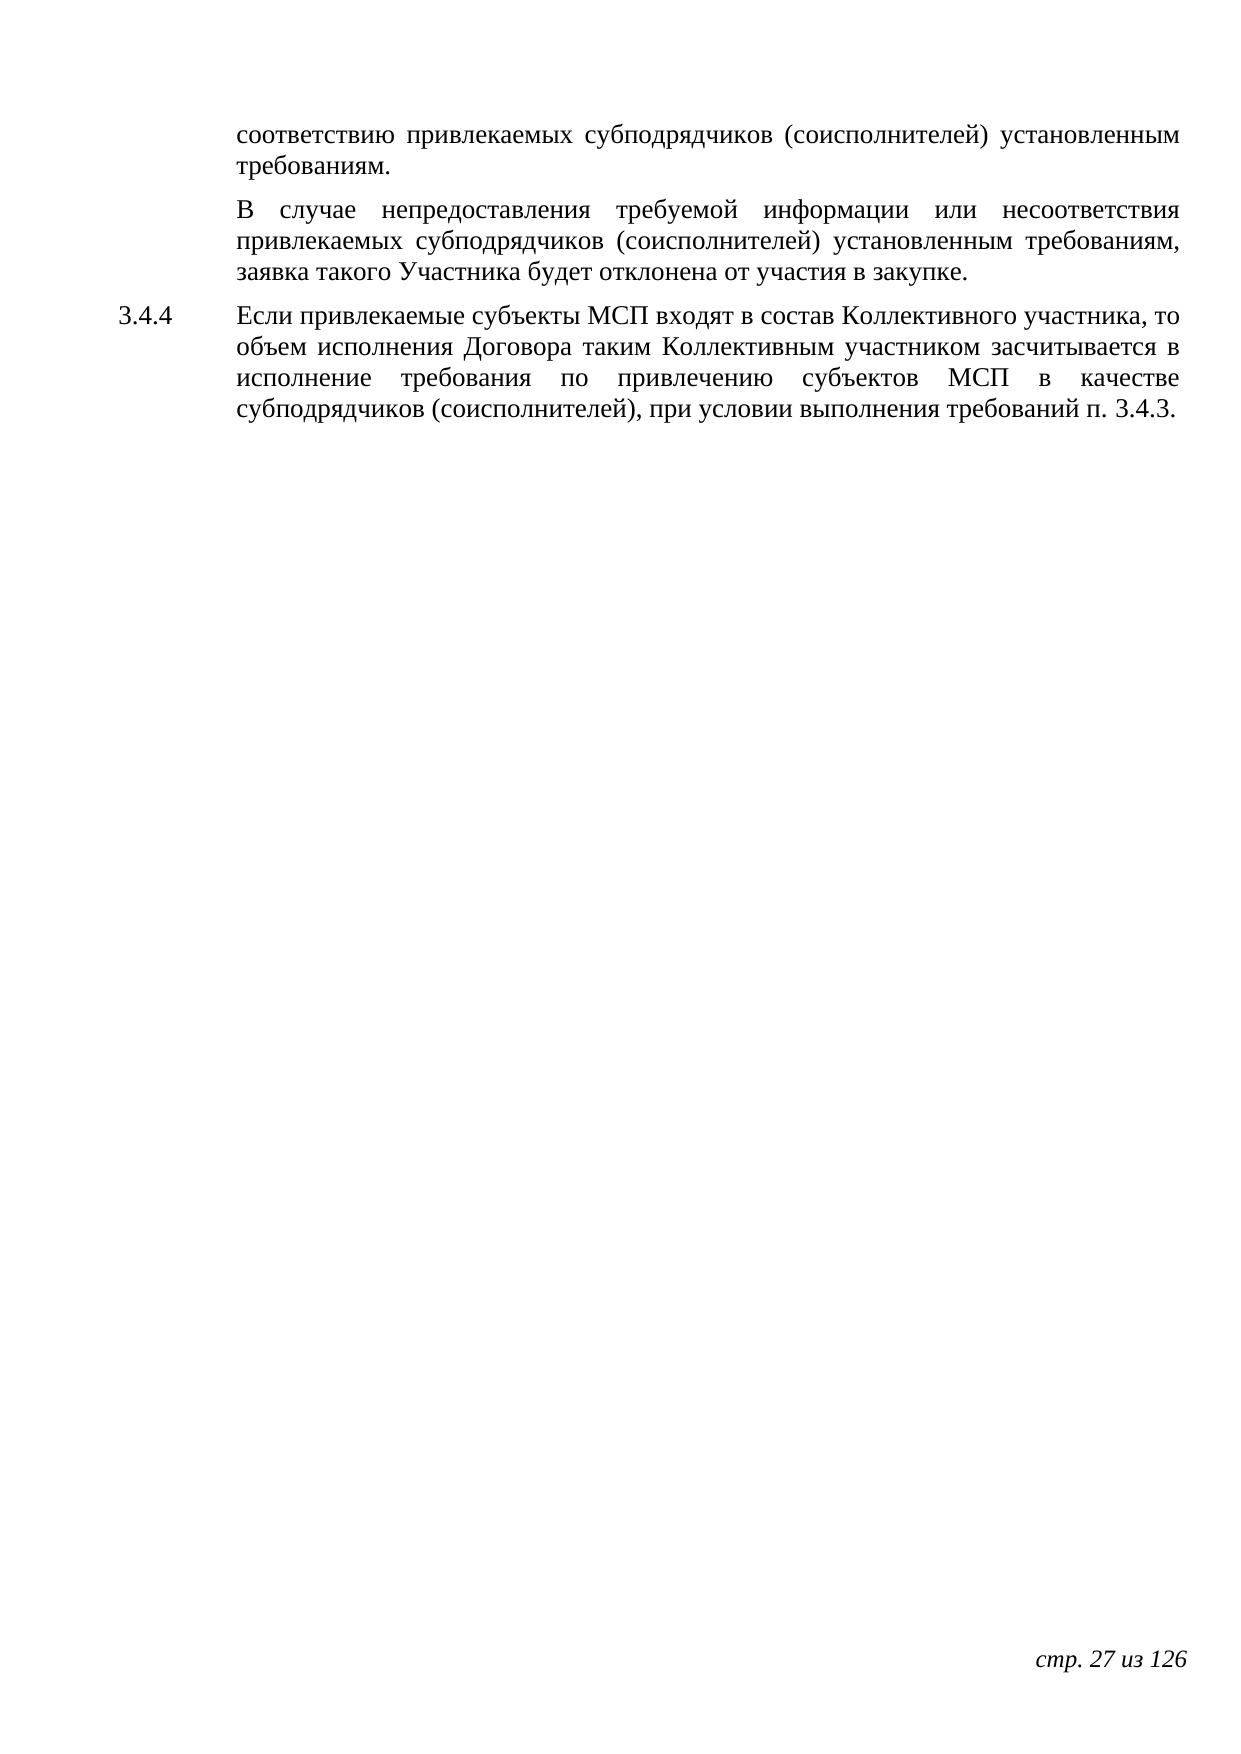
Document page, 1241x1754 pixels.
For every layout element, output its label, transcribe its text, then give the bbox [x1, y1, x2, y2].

list В случае непредоставления требуемой информации или несоответствия привлекаемых субподрядчиков (соисполнителей) установленным требованиям, заявка такого Участника будет отклонена от участия в закупке. [236, 193, 1181, 286]
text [118, 118, 1181, 180]
text Если привлекаемые субъекты МСП входят в состав Коллективного участника, то объем исполнения Договора таким Коллективным участником засчитывается в исполнение требования по привлечению субъектов МСП в качестве субподрядчиков (соисполнителей), при условии выполнения требований п. 3.4.3. [118, 299, 1181, 423]
